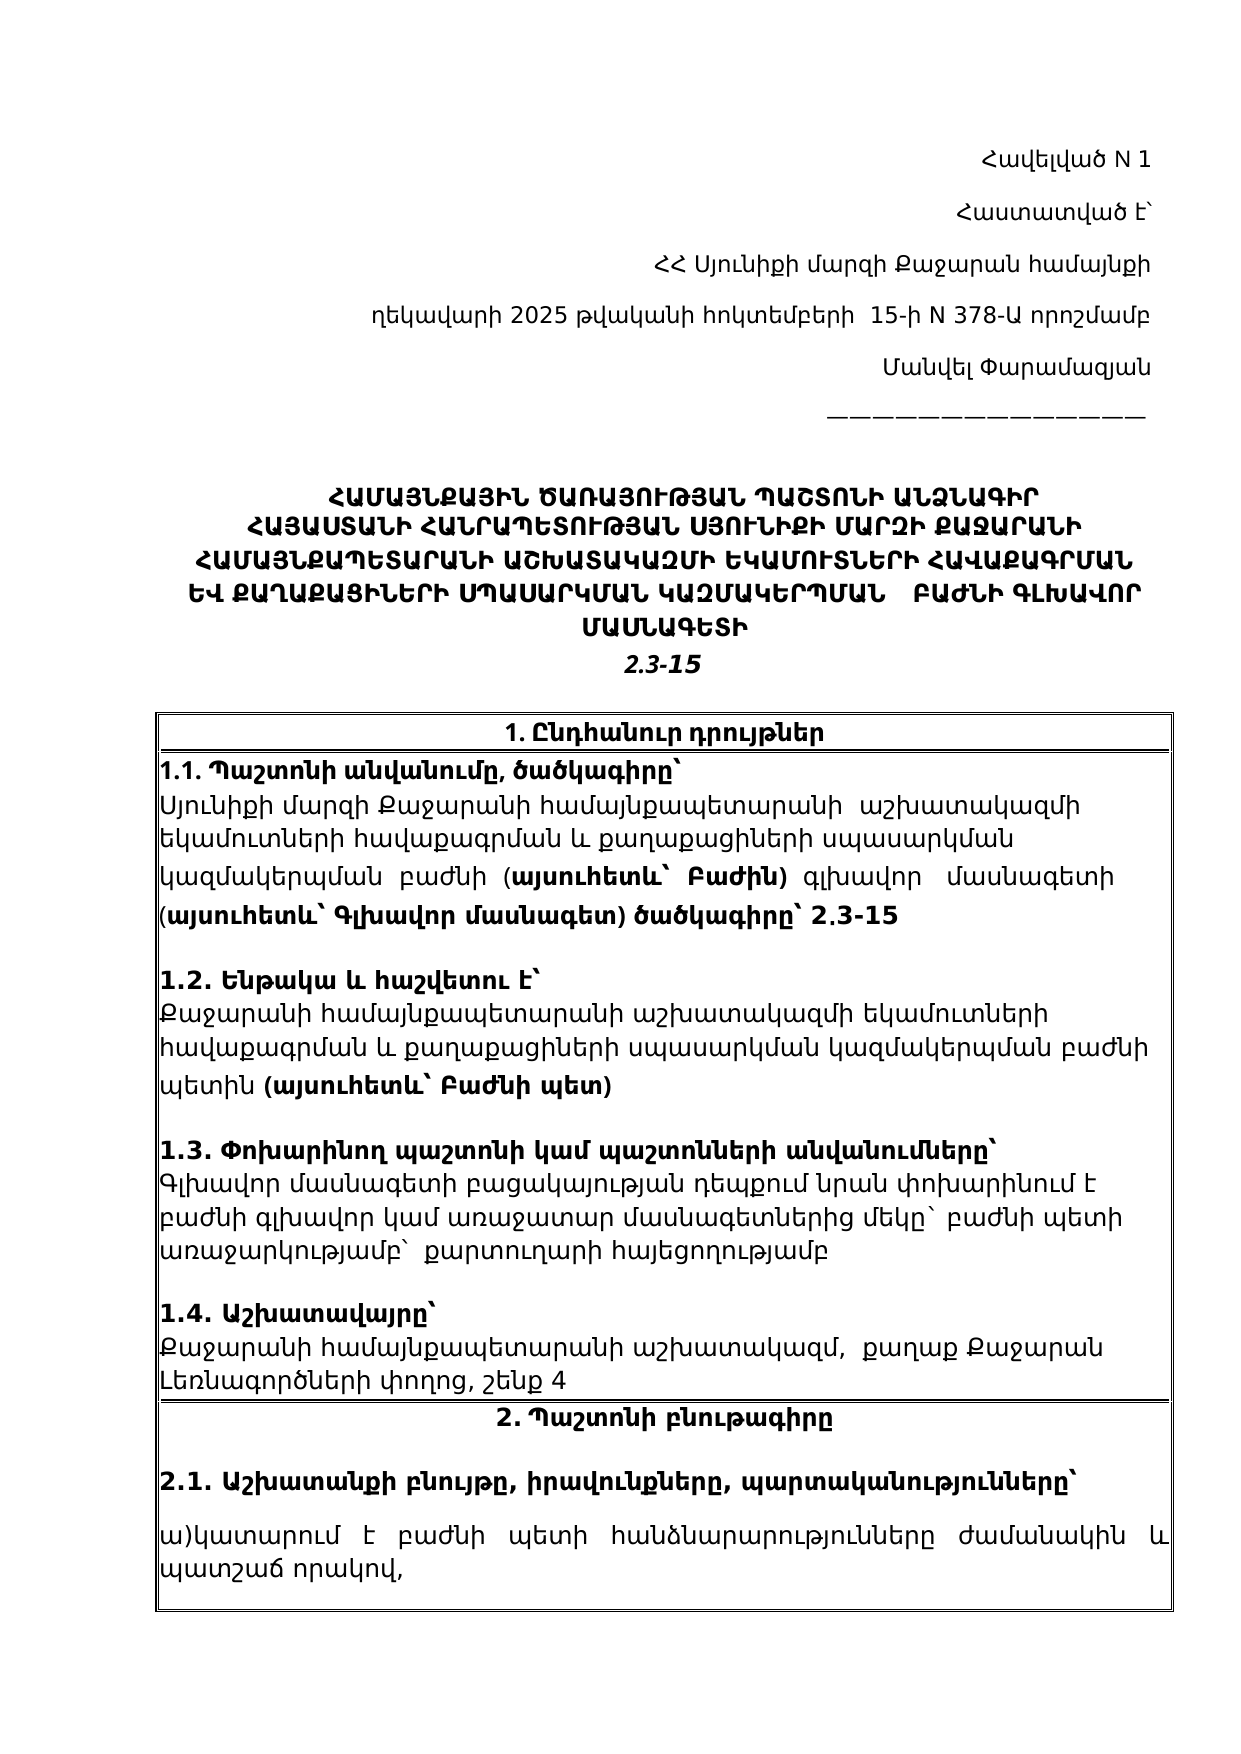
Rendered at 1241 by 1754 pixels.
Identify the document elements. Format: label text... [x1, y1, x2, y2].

text ՀԱՅԱՍՏԱՆԻ ՀԱՆՐԱՊԵՏՈՒԹՅԱՆ ՍՅՈՒՆԻՔԻ ՄԱՐԶԻ ՔԱՋԱՐԱՆԻ ՀԱՄԱՅՆՔԱՊԵՏԱՐԱՆԻ ԱՇԽԱՏԱԿԱԶՄԻ ԵԿԱՄՈՒՏՆԵՐԻ ՀԱՎԱՔԱԳՐՄԱՆ ԵՎ ՔԱՂԱՔԱՑԻՆԵՐԻ ՍՊԱՍԱՐԿՄԱՆ ԿԱԶՄԱԿԵՐՊՄԱՆ ԲԱԺՆԻ ԳԼԽԱՎՈՐ ՄԱՍՆԱԳԵՏԻ [177, 512, 1152, 642]
table_header 1. Ընդհանուր դրույթներ [159, 715, 1171, 749]
text ՀՀ Սյունիքի մարզի Քաջարան համայնքի [177, 251, 1152, 278]
text —————————————— [177, 402, 1152, 430]
text Հաստատված է՝ [177, 199, 1152, 226]
text Հավելված N 1 [177, 143, 1152, 174]
text ղեկավարի 2025 թվականի հոկտեմբերի 15-ի N 378-Ա որոշմամբ [177, 303, 1152, 329]
table_cell 1.1. Պաշտոնի անվանումը, ծածկագիրը՝ Սյունիքի մարզի Քաջարանի համայնքապետարանի աշխատակազմի եկամուտների հավաքագրման և քաղաքացիների սպասարկման կազմակերպման բաժնի (այսուհետև՝ Բաժին) գլխավոր մասնագետի (այսուհետև՝ Գլխավոր մասնագետ) ծածկագիրը՝ 2․3-15 1.2. Ենթակա և հաշվետու է՝ Քաջարանի համայնքապետարանի աշխատակազմի եկամուտների հավաքագրման և քաղաքացիների սպասարկման կազմակերպման բաժնի պետին (այսուհետև՝ Բաժնի պետ) 1.3. Փոխարինող պաշտոնի կամ պաշտոնների անվանումները՝ Գլխավոր մասնագետի բացակայության դեպքում նրան փոխարինում է բաժնի գլխավոր կամ առաջատար մասնագետներից մեկը` բաժնի պետի առաջարկությամբ՝ քարտուղարի հայեցողությամբ 1.4. Աշխատավայրը՝ Քաջարանի համայնքապետարանի աշխատակազմ, քաղաք Քաջարան Լեռնագործների փողոց, շենք 4 [159, 749, 1171, 1399]
text Մանվել Փարամազյան [177, 354, 1152, 381]
text 2.3-15 [177, 647, 1152, 681]
text ՀԱՄԱՅՆՔԱՅԻՆ ԾԱՌԱՅՈՒԹՅԱՆ ՊԱՇՏՈՆԻ ԱՆՁՆԱԳԻՐ [177, 483, 1152, 512]
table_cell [159, 1399, 1171, 1608]
